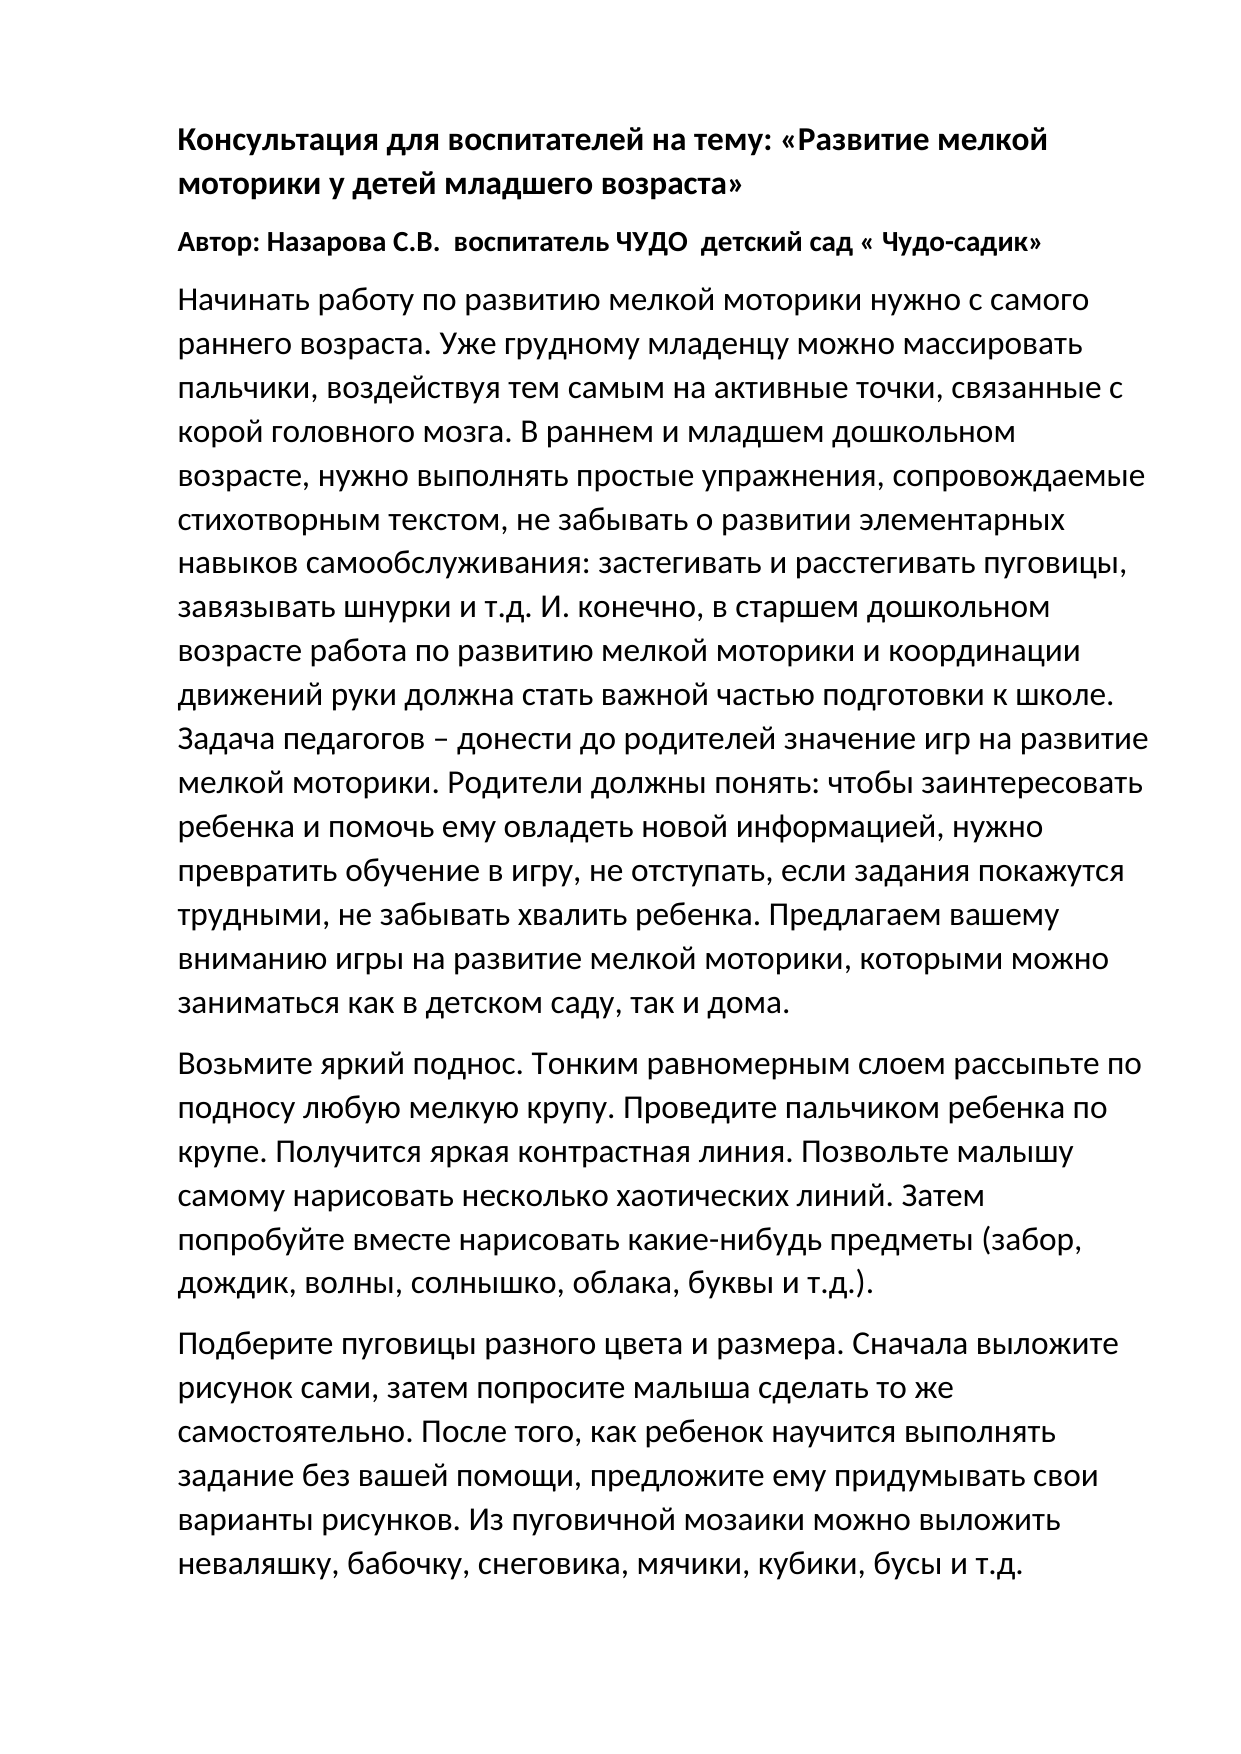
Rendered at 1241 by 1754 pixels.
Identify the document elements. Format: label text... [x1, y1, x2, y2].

text Начинать работу по развитию мелкой моторики нужно с самого раннего возраста. Уже грудному младенцу можно массировать пальчики, воздействуя тем самым на активные точки, связанные с корой головного мозга. В раннем и младшем дошкольном возрасте, нужно выполнять простые упражнения, сопровождаемые стихотворным текстом, не забывать о развитии элементарных навыков самообслуживания: застегивать и расстегивать пуговицы, завязывать шнурки и т.д. И. конечно, в старшем дошкольном возрасте работа по развитию мелкой моторики и координации движений руки должна стать важной частью подготовки к школе. Задача педагогов – донести до родителей значение игр на развитие мелкой моторики. Родители должны понять: чтобы заинтересовать ребенка и помочь ему овладеть новой информацией, нужно превратить обучение в игру, не отступать, если задания покажутся трудными, не забывать хвалить ребенка. Предлагаем вашему вниманию игры на развитие мелкой моторики, которыми можно заниматься как в детском саду, так и дома. [177, 278, 1152, 1022]
text Подберите пуговицы разного цвета и размера. Сначала выложите рисунок сами, затем попросите малыша сделать то же самостоятельно. После того, как ребенок научится выполнять задание без вашей помощи, предложите ему придумывать свои варианты рисунков. Из пуговичной мозаики можно выложить неваляшку, бабочку, снеговика, мячики, кубики, бусы и т.д. [177, 1322, 1152, 1583]
text Возьмите яркий поднос. Тонким равномерным слоем рассыпьте по подносу любую мелкую крупу. Проведите пальчиком ребенка по крупе. Получится яркая контрастная линия. Позвольте малышу самому нарисовать несколько хаотических линий. Затем попробуйте вместе нарисовать какие-нибудь предметы (забор, дождик, волны, солнышко, облака, буквы и т.д.). [177, 1042, 1152, 1302]
text Автор: Назарова С.В. воспитатель ЧУДО детский сад « Чудо-садик» [177, 223, 1152, 258]
text Консультация для воспитателей на тему: «Развитие мелкой моторики у детей младшего возраста» [177, 118, 1152, 203]
